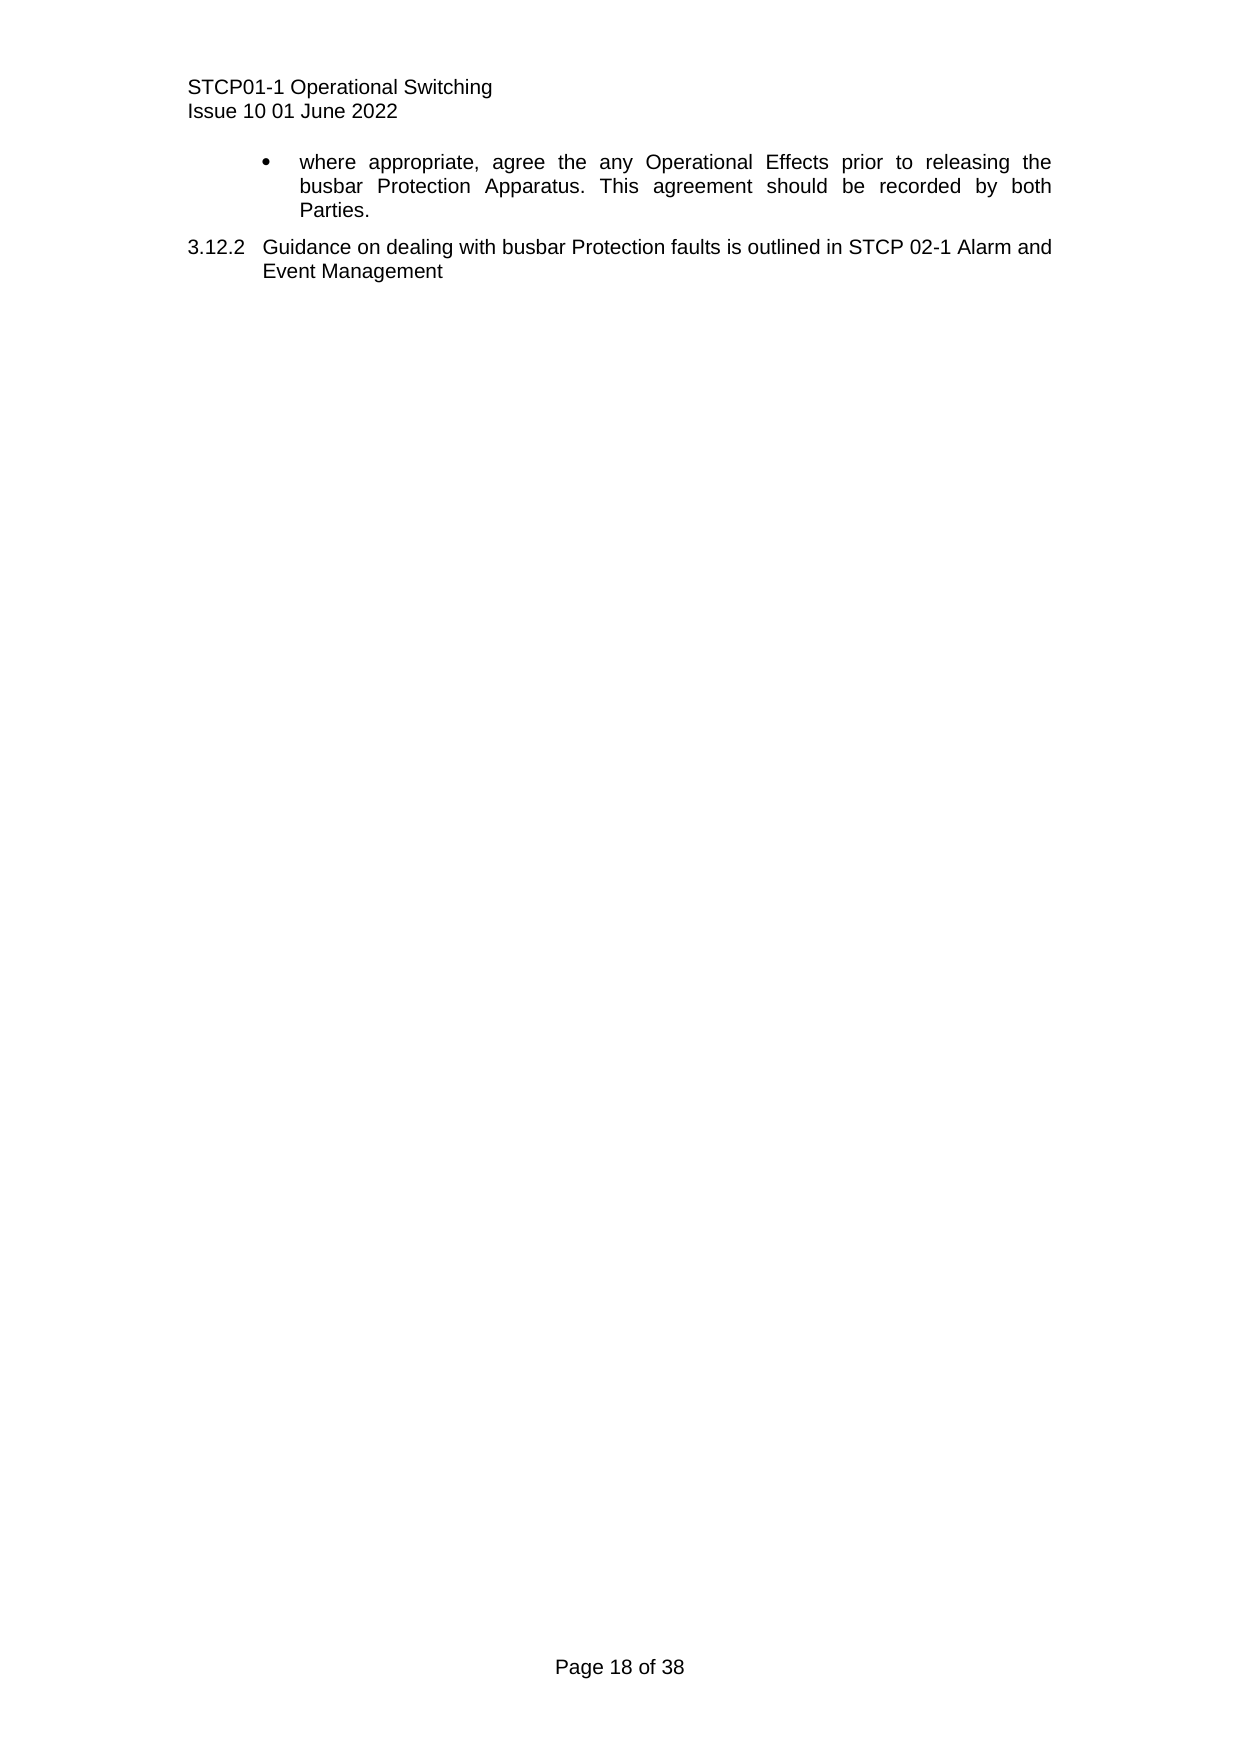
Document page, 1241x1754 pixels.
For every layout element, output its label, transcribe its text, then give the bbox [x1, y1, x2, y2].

subtitle 3.12.2 Guidance on dealing with busbar Protection faults is outlined in STCP 02-1 Alarm and Event Management [187, 234, 1053, 282]
list where appropriate, agree the any Operational Effects prior to releasing the busbar Protection Apparatus. This agreement should be recorded by both Parties. [262, 150, 1053, 222]
